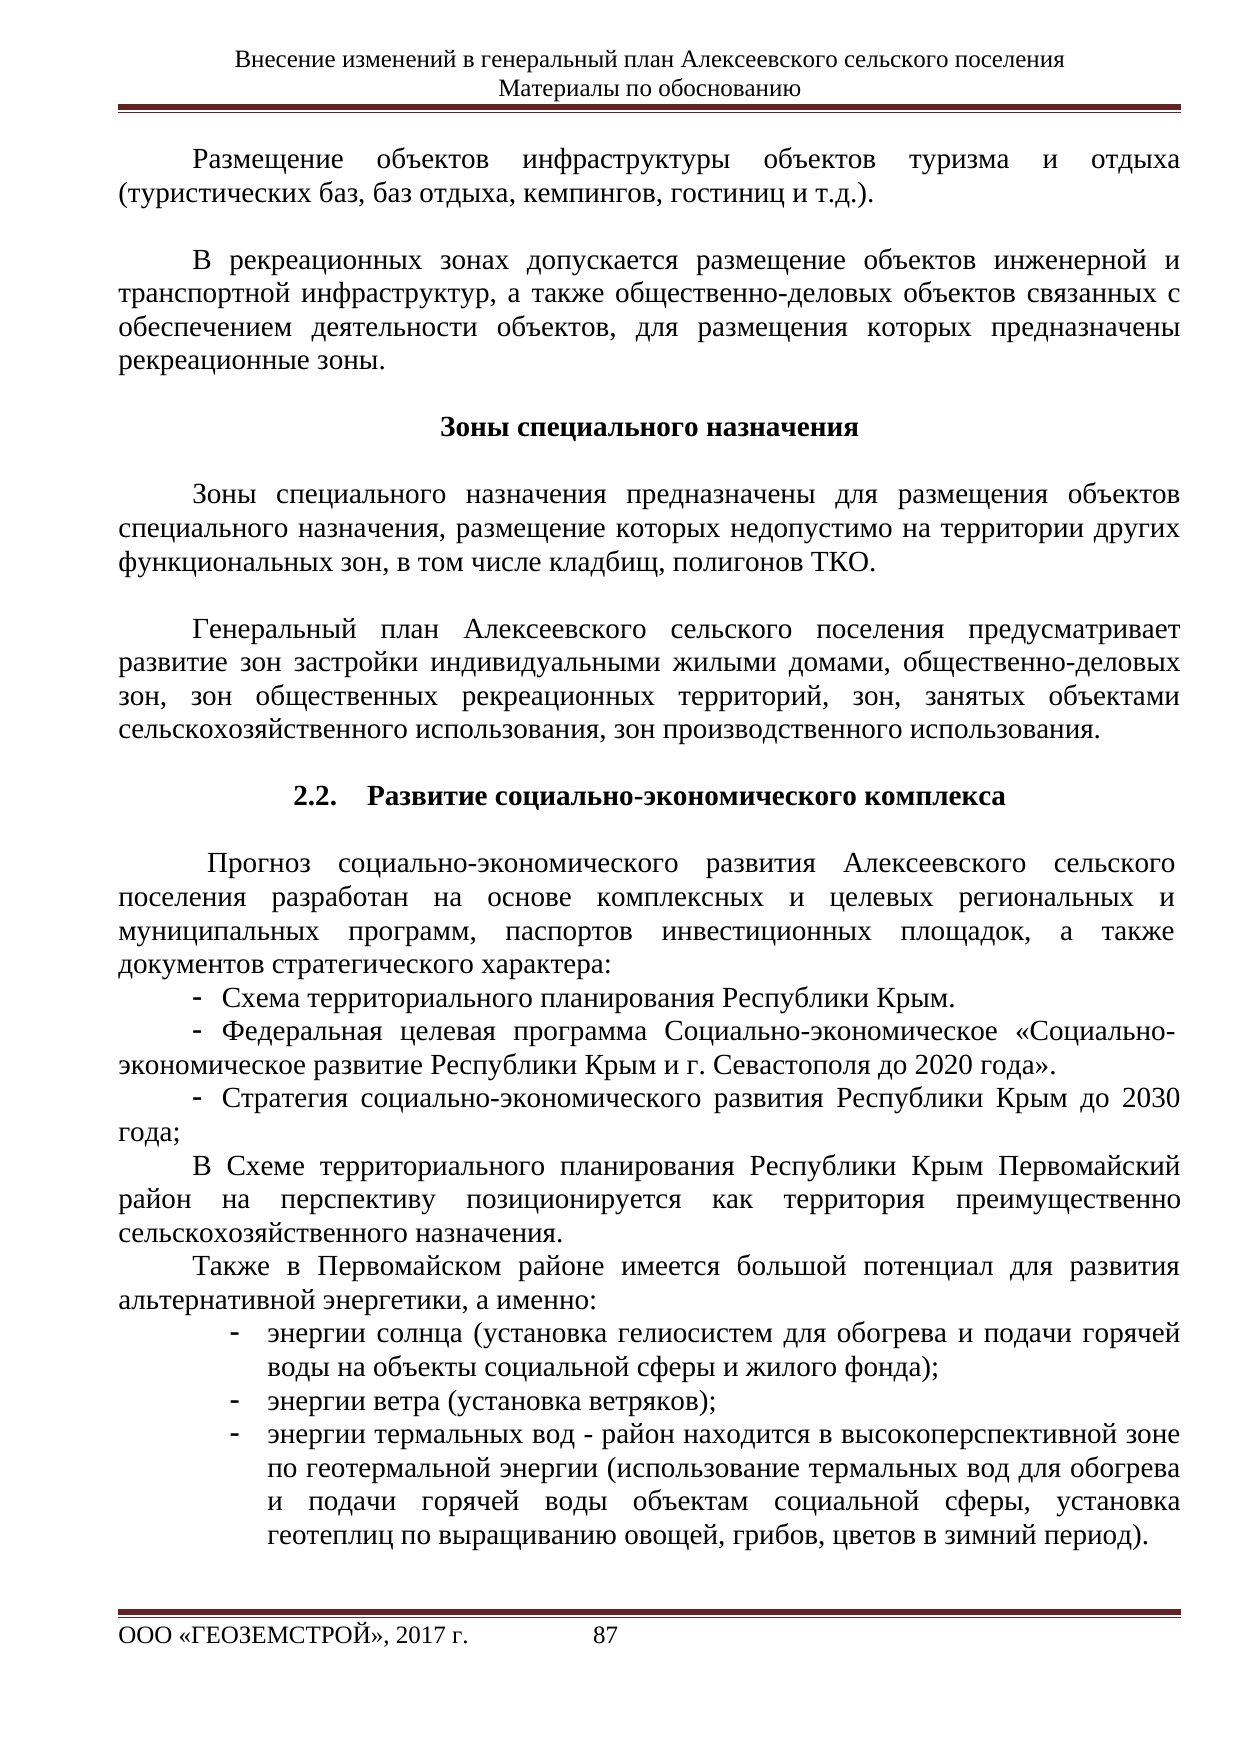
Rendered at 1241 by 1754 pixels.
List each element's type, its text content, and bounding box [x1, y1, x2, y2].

subtitle Развитие социально-экономического комплекса [118, 778, 1181, 812]
list Зоны специального назначения предназначены для размещения объектов специального назначения, размещение которых недопустимо на территории других функциональных зон, в том числе кладбищ, полигонов ТКО. [118, 477, 1181, 577]
list Стратегия социально-экономического развития Республики Крым до 2030 года; [118, 1081, 1181, 1148]
text Также в Первомайском районе имеется большой потенциал для развития альтернативной энергетики, а именно: [118, 1248, 1181, 1316]
list Генеральный план Алексеевского сельского поселения предусматривает развитие зон застройки индивидуальными жилыми домами, общественно-деловых зон, зон общественных рекреационных территорий, зон, занятых объектами сельскохозяйственного использования, зон производственного использования. [118, 611, 1181, 745]
list энергии ветра (установка ветряков); [229, 1383, 1181, 1416]
list Размещение объектов инфраструктуры объектов туризма и отдыха (туристических баз, баз отдыха, кемпингов, гостиниц и т.д.). [118, 141, 1181, 208]
list энергии солнца (установка гелиосистем для обогрева и подачи горячей воды на объекты социальной сферы и жилого фонда); [229, 1316, 1181, 1383]
text Зоны специального назначения [118, 409, 1181, 443]
text В Схеме территориального планирования Республики Крым Первомайский район на перспективу позиционируется как территория преимущественно сельскохозяйственного назначения. [118, 1148, 1181, 1248]
list Федеральная целевая программа Социально-экономическое «Социально-экономическое развитие Республики Крым и г. Севастополя до 2020 года». [118, 1013, 1176, 1081]
list Схема территориального планирования Республики Крым. [118, 980, 1176, 1013]
text Прогноз социально-экономического развития Алексеевского сельского поселения разработан на основе комплексных и целевых региональных и муниципальных программ, паспортов инвестиционных площадок, а также документов стратегического характера: [118, 846, 1176, 980]
list энергии термальных вод - район находится в высокоперспективной зоне по геотермальной энергии (использование термальных вод для обогрева и подачи горячей воды объектам социальной сферы, установка геотеплиц по выращиванию овощей, грибов, цветов в зимний период). [229, 1416, 1181, 1551]
text В рекреационных зонах допускается размещение объектов инженерной и транспортной инфраструктур, а также общественно-деловых объектов связанных с обеспечением деятельности объектов, для размещения которых предназначены рекреационные зоны. [118, 242, 1181, 376]
